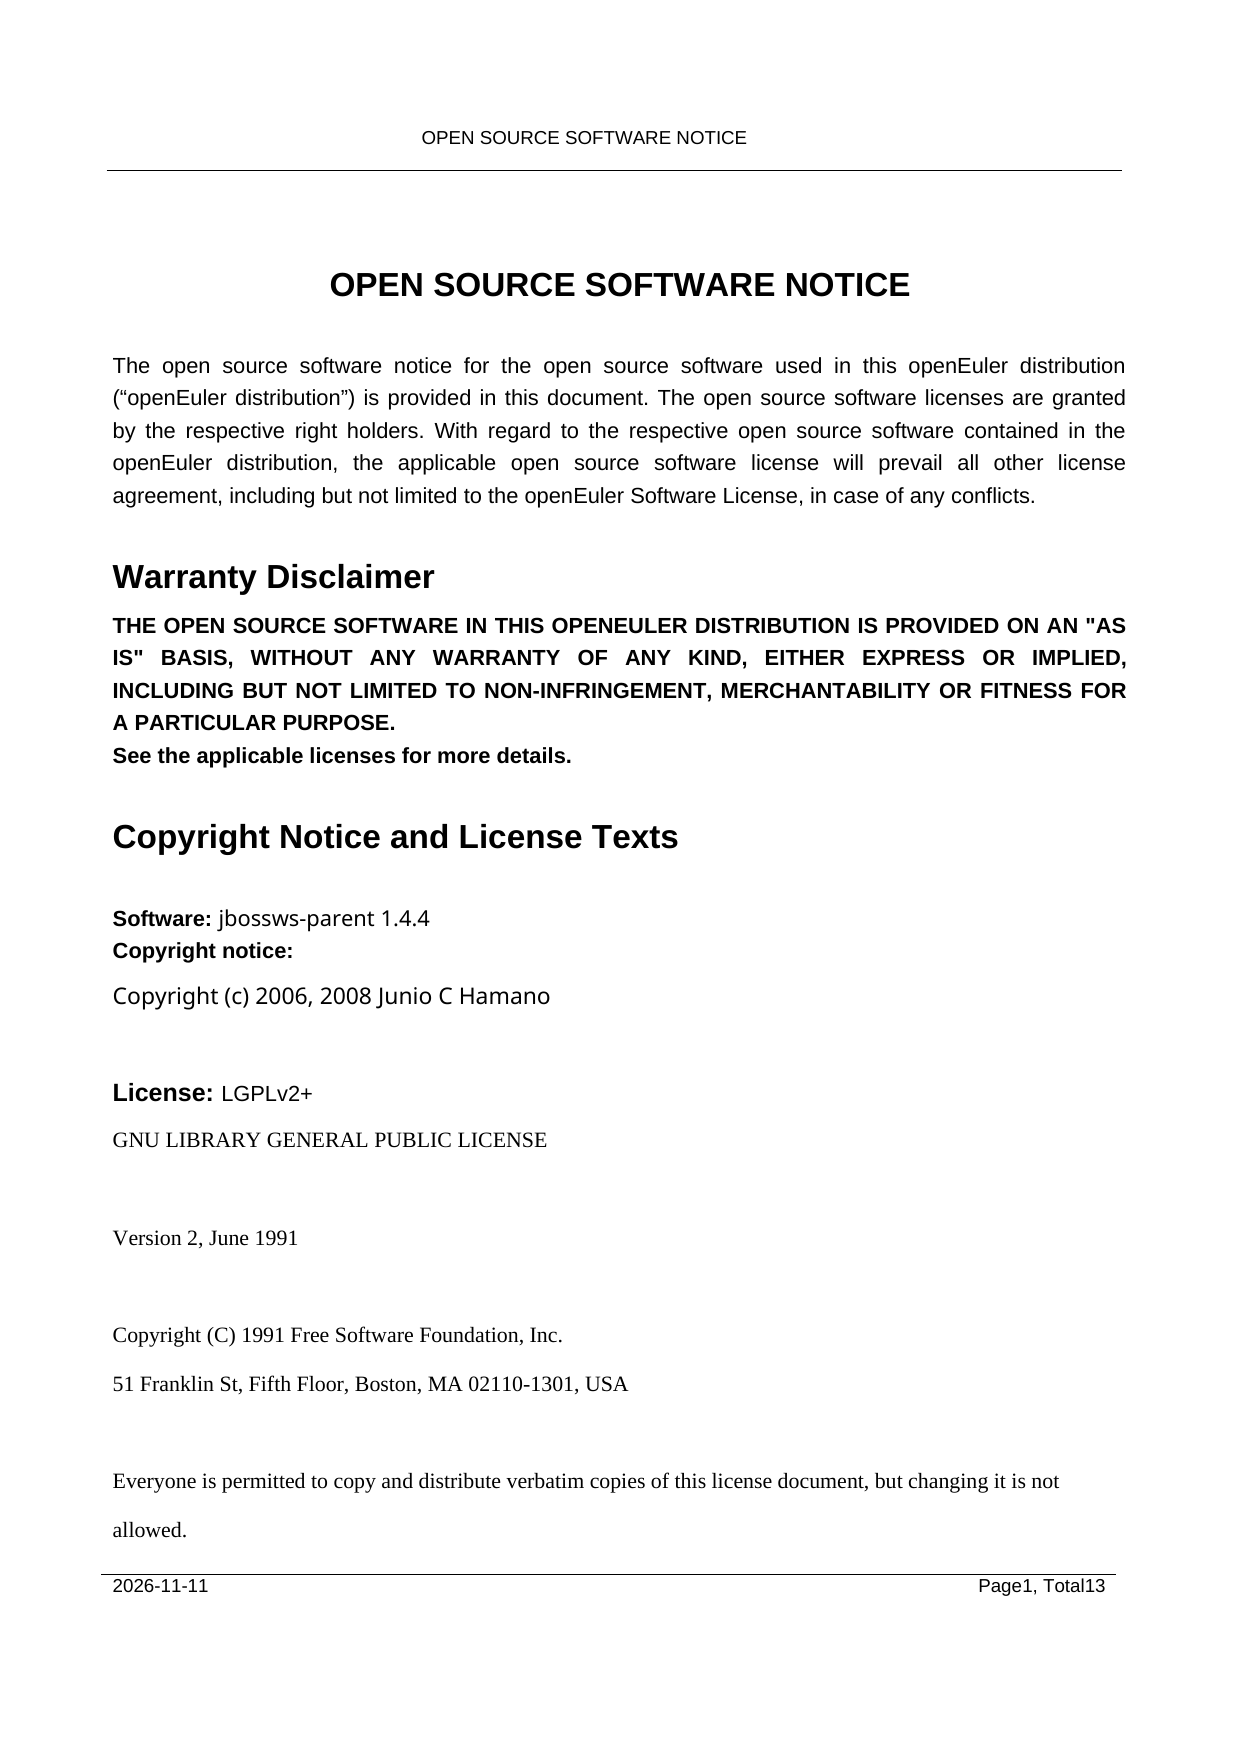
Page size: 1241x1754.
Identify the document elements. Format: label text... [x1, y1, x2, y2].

text The open source software notice for the open source software used in this openEuler distribution (“openEuler distribution”) is provided in this document. The open source software licenses are granted by the respective right holders. With regard to the respective open source software contained in the openEuler distribution, the applicable open source software license will prevail all other license agreement, including but not limited to the openEuler Software License, in case of any conflicts. [112, 349, 1128, 511]
text Copyright Notice and License Texts [112, 804, 1128, 869]
text Copyright (c) 2006, 2008 Junio C Hamano [112, 979, 1128, 1060]
text THE OPEN SOURCE SOFTWARE IN THIS OPENEULER DISTRIBUTION IS PROVIDED ON AN "AS IS" BASIS, WITHOUT ANY WARRANTY OF ANY KIND, EITHER EXPRESS OR IMPLIED, INCLUDING BUT NOT LIMITED TO NON-INFRINGEMENT, MERCHANTABILITY OR FITNESS FOR A PARTICULAR PURPOSE. See the applicable licenses for more details. [112, 609, 1128, 771]
text Copyright notice: [112, 934, 1128, 966]
text Warranty Disclaimer [112, 544, 1128, 609]
text OPEN SOURCE SOFTWARE NOTICE [112, 251, 1128, 316]
text License: LGPLv2+ [112, 1077, 1128, 1109]
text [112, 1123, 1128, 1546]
text Software: jbossws-parent 1.4.4 [112, 901, 1128, 934]
